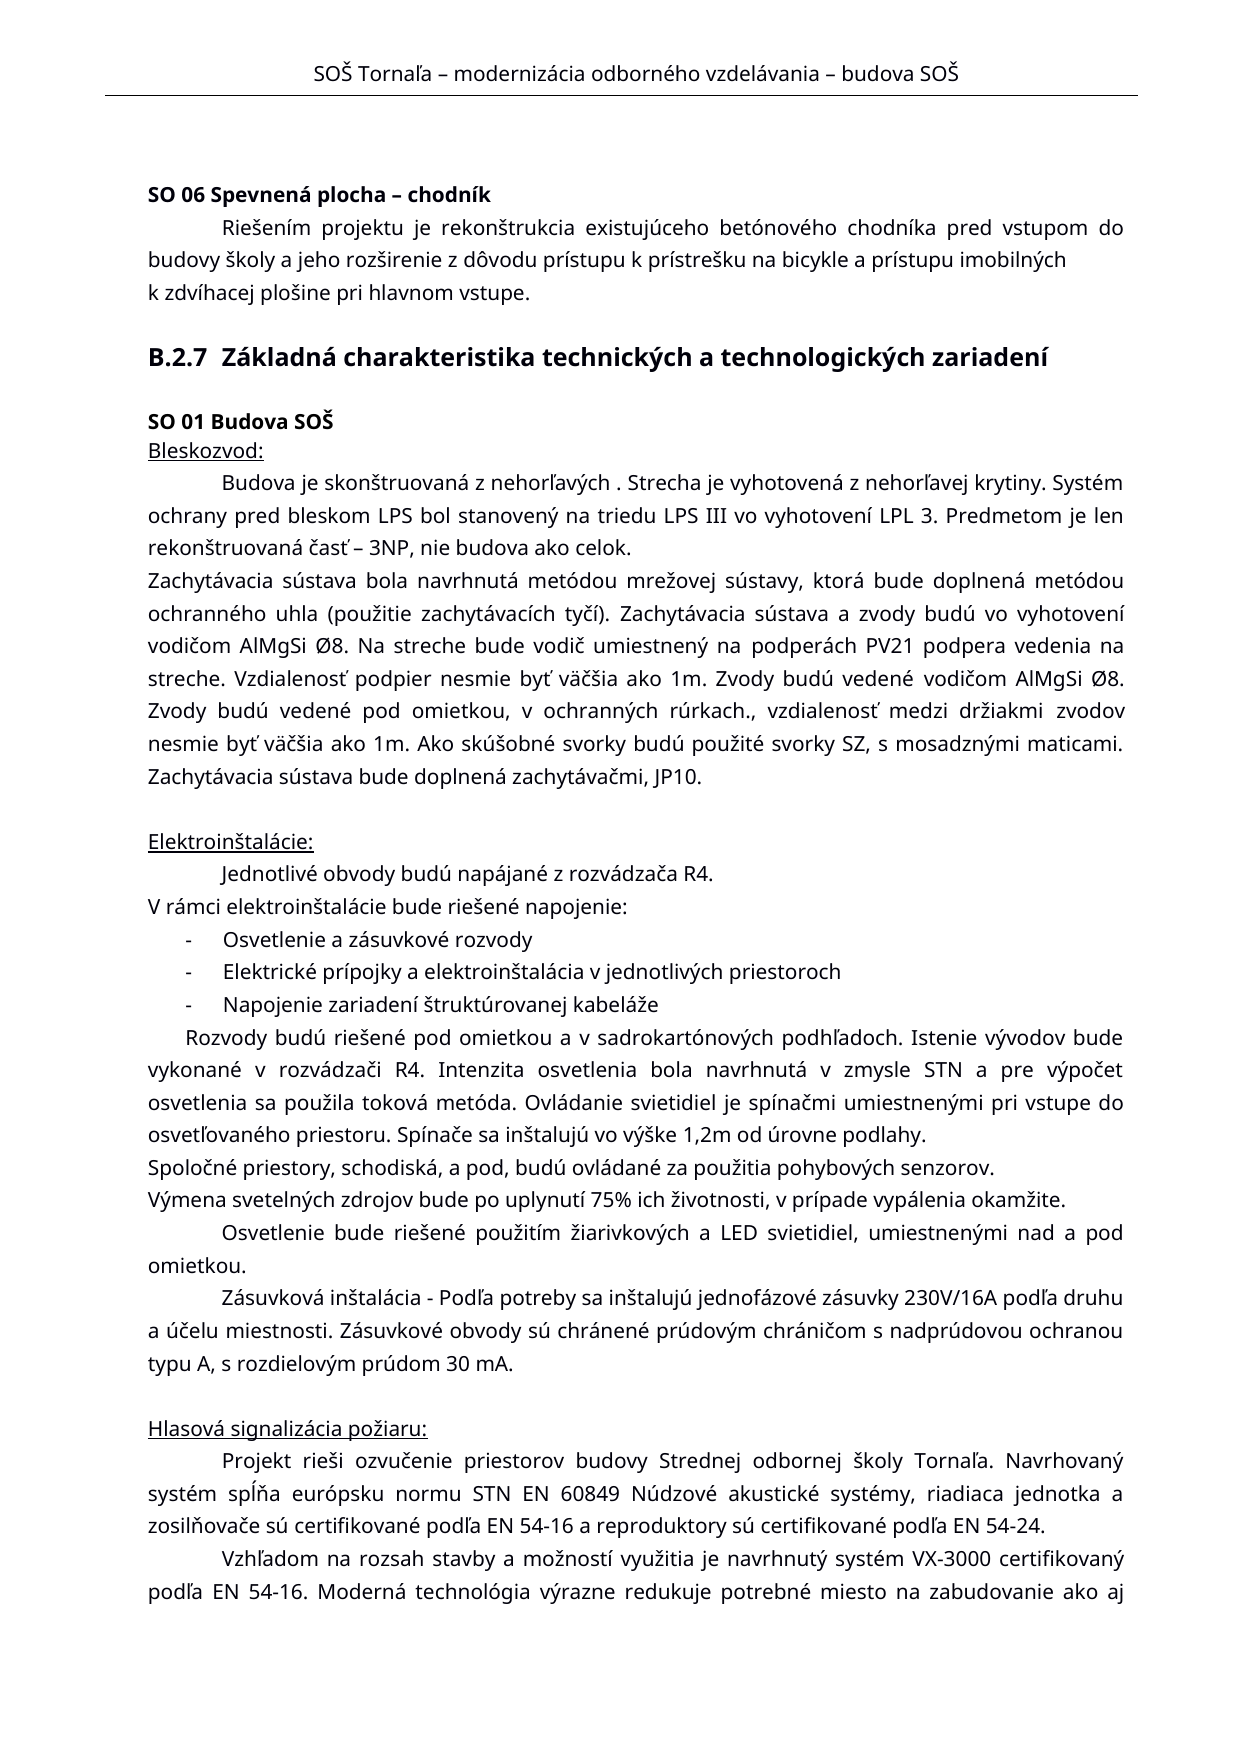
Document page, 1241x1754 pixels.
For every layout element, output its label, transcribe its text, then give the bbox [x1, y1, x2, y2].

text Zachytávacia sústava bola navrhnutá metódou mrežovej sústavy, ktorá bude doplnená metódou ochranného uhla (použitie zachytávacích tyčí). Zachytávacia sústava a zvody budú vo vyhotovení vodičom AlMgSi Ø8. Na streche bude vodič umiestnený na podperách PV21 podpera vedenia na streche. Vzdialenosť podpier nesmie byť väčšia ako 1m. Zvody budú vedené vodičom AlMgSi Ø8. Zvody budú vedené pod omietkou, v ochranných rúrkach., vzdialenosť medzi držiakmi zvodov nesmie byť väčšia ako 1m. Ako skúšobné svorky budú použité svorky SZ, s mosadznými maticami. Zachytávacia sústava bude doplnená zachytávačmi, JP10. [148, 566, 1125, 790]
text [148, 1544, 1125, 1605]
text Budova je skonštruovaná z nehorľavých . Strecha je vyhotovená z nehorľavej krytiny. Systém ochrany pred bleskom LPS bol stanovený na triedu LPS III vo vyhotovení LPL 3. Predmetom je len rekonštruovaná časť – 3NP, nie budova ako celok. [148, 468, 1125, 562]
text SO 01 Budova SOŠ [148, 407, 1125, 436]
text Riešením projektu je rekonštrukcia existujúceho betónového chodníka pred vstupom do budovy školy a jeho rozširenie z dôvodu prístupu k prístrešku na bicykle a prístupu imobilných [148, 213, 1125, 274]
text B.2.7 Základná charakteristika technických a technologických zariadení [148, 339, 1125, 373]
text SO 06 Spevnená plocha – chodník [148, 180, 1125, 209]
text k zdvíhacej plošine pri hlavnom vstupe. [148, 278, 1125, 307]
text Rozvody budú riešené pod omietkou a v sadrokartónových podhľadoch. Istenie vývodov bude vykonané v rozvádzači R4. Intenzita osvetlenia bola navrhnutá v zmysle STN a pre výpočet osvetlenia sa použila toková metóda. Ovládanie svietidiel je spínačmi umiestnenými pri vstupe do osvetľovaného priestoru. Spínače sa inštalujú vo výške 1,2m od úrovne podlahy. [148, 1023, 1125, 1149]
list Napojenie zariadení štruktúrovanej kabeláže [185, 990, 1125, 1018]
text Osvetlenie bude riešené použitím žiarivkových a LED svietidiel, umiestnenými nad a pod omietkou. [148, 1218, 1125, 1279]
text Jednotlivé obvody budú napájané z rozvádzača R4. [148, 859, 1125, 888]
text Hlasová signalizácia požiaru: [148, 1414, 1125, 1442]
text V rámci elektroinštalácie bude riešené napojenie: [148, 892, 1125, 921]
text Elektroinštalácie: [148, 827, 1125, 855]
text Zásuvková inštalácia - Podľa potreby sa inštalujú jednofázové zásuvky 230V/16A podľa druhu a účelu miestnosti. Zásuvkové obvody sú chránené prúdovým chráničom s nadprúdovou ochranou typu A, s rozdielovým prúdom 30 mA. [148, 1283, 1125, 1377]
list Elektrické prípojky a elektroinštalácia v jednotlivých priestoroch [185, 957, 1125, 986]
text Spoločné priestory, schodiská, a pod, budú ovládané za použitia pohybových senzorov. [148, 1153, 1125, 1181]
list Osvetlenie a zásuvkové rozvody [185, 925, 1125, 953]
text Výmena svetelných zdrojov bude po uplynutí 75% ich životnosti, v prípade vypálenia okamžite. [148, 1186, 1125, 1214]
text Projekt rieši ozvučenie priestorov budovy Strednej odbornej školy Tornaľa. Navrhovaný systém spĺňa európsku normu STN EN 60849 Núdzové akustické systémy, riadiaca jednotka a zosilňovače sú certifikované podľa EN 54-16 a reproduktory sú certifikované podľa EN 54-24. [148, 1446, 1125, 1540]
text Bleskozvod: [148, 436, 1125, 464]
